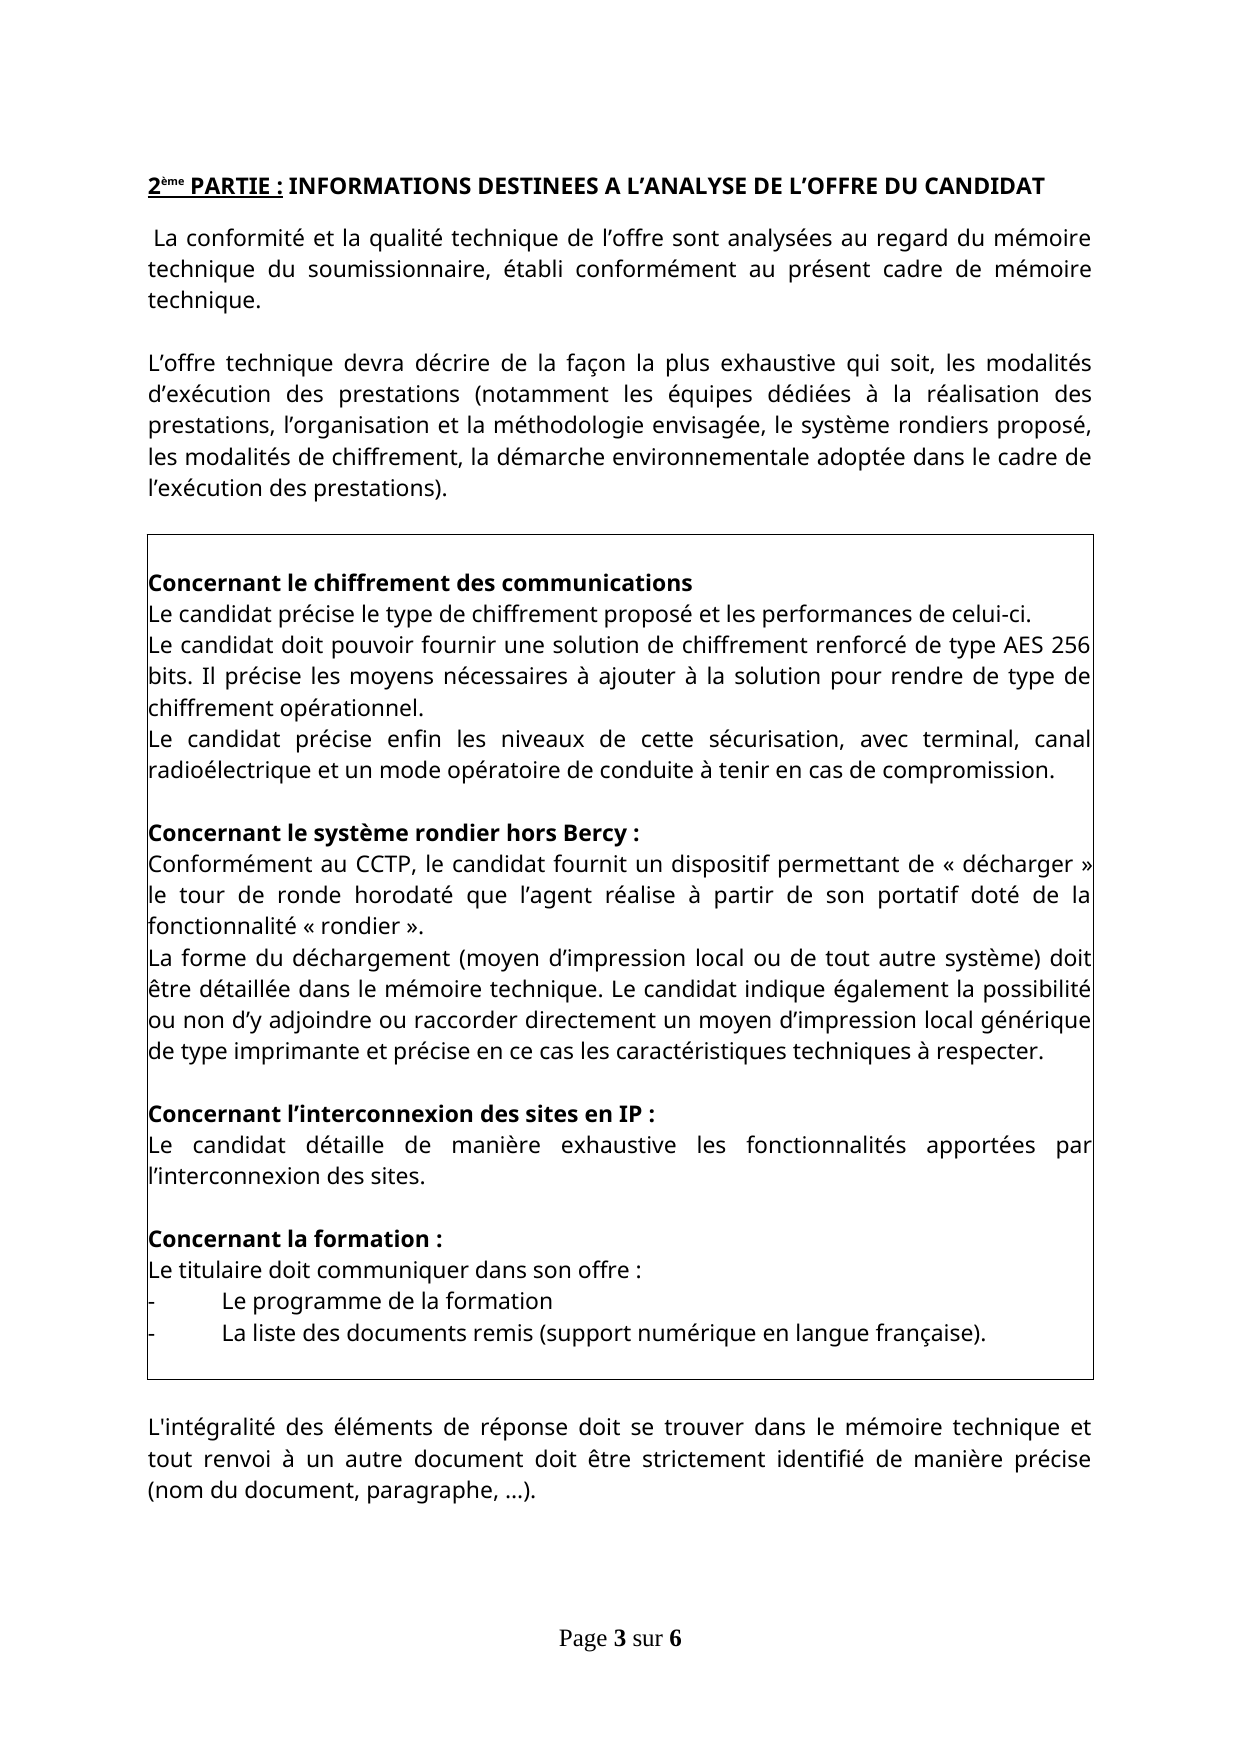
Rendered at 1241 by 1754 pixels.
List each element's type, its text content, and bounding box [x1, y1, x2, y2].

text Le candidat détaille de manière exhaustive les fonctionnalités apportées par l’interconnexion des sites. [148, 1129, 1093, 1191]
text La conformité et la qualité technique de l’offre sont analysées au regard du mémoire technique du soumissionnaire, établi conformément au présent cadre de mémoire technique. [148, 222, 1093, 315]
text Concernant la formation : [148, 1223, 1093, 1254]
text Concernant le chiffrement des communications [148, 566, 1093, 598]
text Le candidat précise le type de chiffrement proposé et les performances de celui-ci. [148, 598, 1093, 629]
text L’offre technique devra décrire de la façon la plus exhaustive qui soit, les modalités d’exécution des prestations (notamment les équipes dédiées à la réalisation des prestations, l’organisation et la méthodologie envisagée, le système rondiers proposé, les modalités de chiffrement, la démarche environnementale adoptée dans le cadre de l’exécution des prestations). [148, 347, 1093, 503]
text La forme du déchargement (moyen d’impression local ou de tout autre système) doit être détaillée dans le mémoire technique. Le candidat indique également la possibilité ou non d’y adjoindre ou raccorder directement un moyen d’impression local générique de type imprimante et précise en ce cas les caractéristiques techniques à respecter. [148, 941, 1093, 1066]
text - La liste des documents remis (support numérique en langue française). [148, 1316, 1093, 1348]
text - Le programme de la formation [148, 1285, 1093, 1316]
text Le candidat précise enfin les niveaux de cette sécurisation, avec terminal, canal radioélectrique et un mode opératoire de conduite à tenir en cas de compromission. [148, 723, 1093, 785]
text Conformément au CCTP, le candidat fournit un dispositif permettant de « décharger » le tour de ronde horodaté que l’agent réalise à partir de son portatif doté de la fonctionnalité « rondier ». [148, 848, 1093, 941]
text Le titulaire doit communiquer dans son offre : [148, 1254, 1093, 1285]
text Le candidat doit pouvoir fournir une solution de chiffrement renforcé de type AES 256 bits. Il précise les moyens nécessaires à ajouter à la solution pour rendre de type de chiffrement opérationnel. [148, 629, 1093, 723]
text Concernant le système rondier hors Bercy : [148, 816, 1093, 848]
text Concernant l’interconnexion des sites en IP : [148, 1098, 1093, 1129]
text 2ème PARTIE : INFORMATIONS DESTINEES A L’ANALYSE DE L’OFFRE DU CANDIDAT [148, 169, 1093, 201]
text L'intégralité des éléments de réponse doit se trouver dans le mémoire technique et tout renvoi à un autre document doit être strictement identifié de manière précise (nom du document, paragraphe, …). [148, 1411, 1093, 1505]
